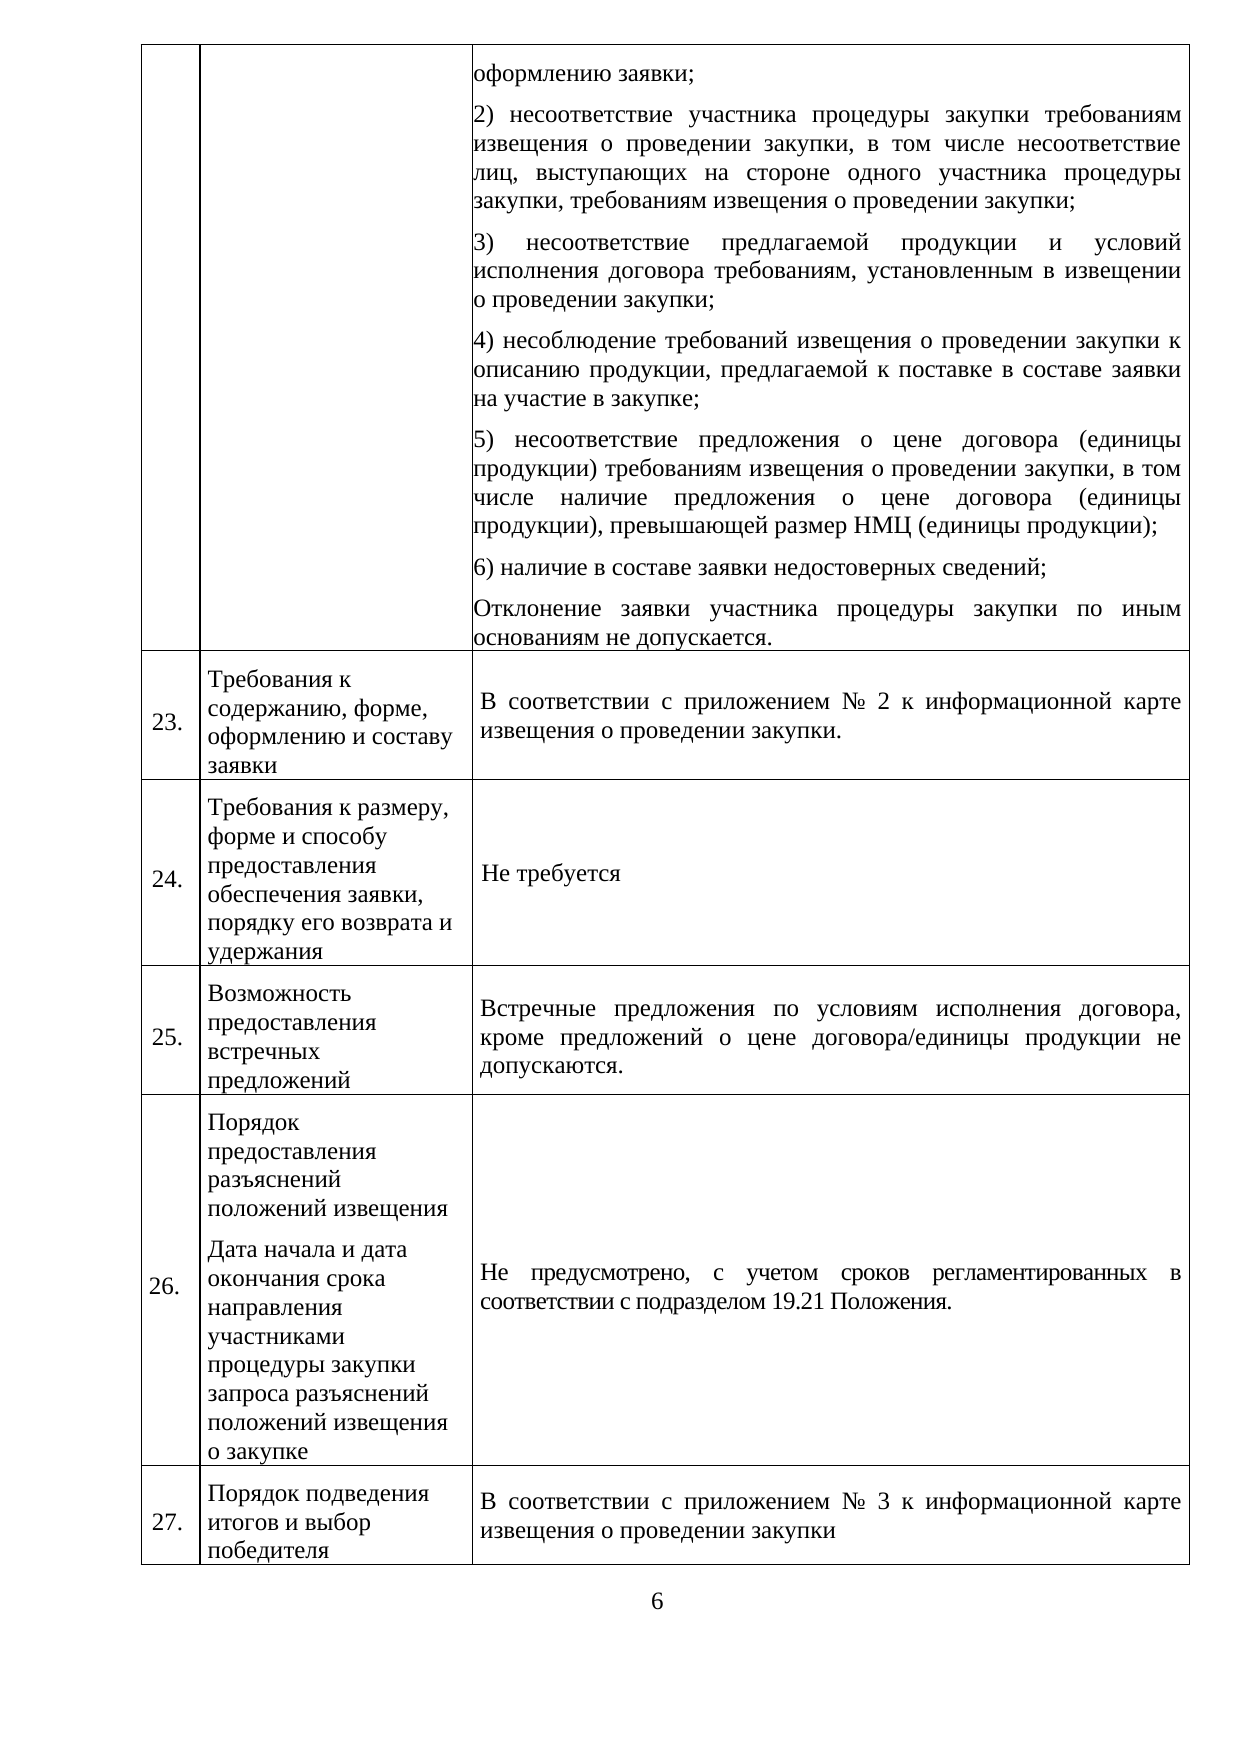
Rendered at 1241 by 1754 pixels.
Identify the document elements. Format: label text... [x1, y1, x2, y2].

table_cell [201, 45, 472, 650]
table_cell В соответствии с приложением № 3 к информационной карте извещения о проведении закупки [473, 1466, 1189, 1564]
table_cell Встречные предложения по условиям исполнения договора, кроме предложений о цене договора/единицы продукции не допускаются. [473, 966, 1189, 1093]
table_cell Не требуется [473, 780, 1189, 965]
table_cell В соответствии с приложением № 2 к информационной карте извещения о проведении закупки. [473, 651, 1189, 779]
table_cell [142, 780, 199, 965]
table_cell Требования к содержанию, форме, оформлению и составу заявки [201, 651, 472, 779]
table_cell [142, 651, 199, 779]
table_cell [142, 45, 199, 650]
table_cell Требования к размеру, форме и способу предоставления обеспечения заявки, порядку его возврата и удержания [201, 780, 472, 965]
table_cell Возможность предоставления встречных предложений [201, 966, 472, 1093]
table_cell [142, 966, 199, 1093]
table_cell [473, 45, 1189, 650]
table_cell Порядок предоставления разъяснений положений извещения Дата начала и дата окончания срока направления участниками процедуры закупки запроса разъяснений положений извещения о закупке [201, 1095, 472, 1464]
table_cell [142, 1466, 199, 1564]
table_cell Порядок подведения итогов и выбор победителя [201, 1466, 472, 1564]
table_cell Не предусмотрено, с учетом сроков регламентированных в соответствии с подразделом 19.21 Положения. [473, 1095, 1189, 1464]
table_cell [142, 1095, 199, 1464]
